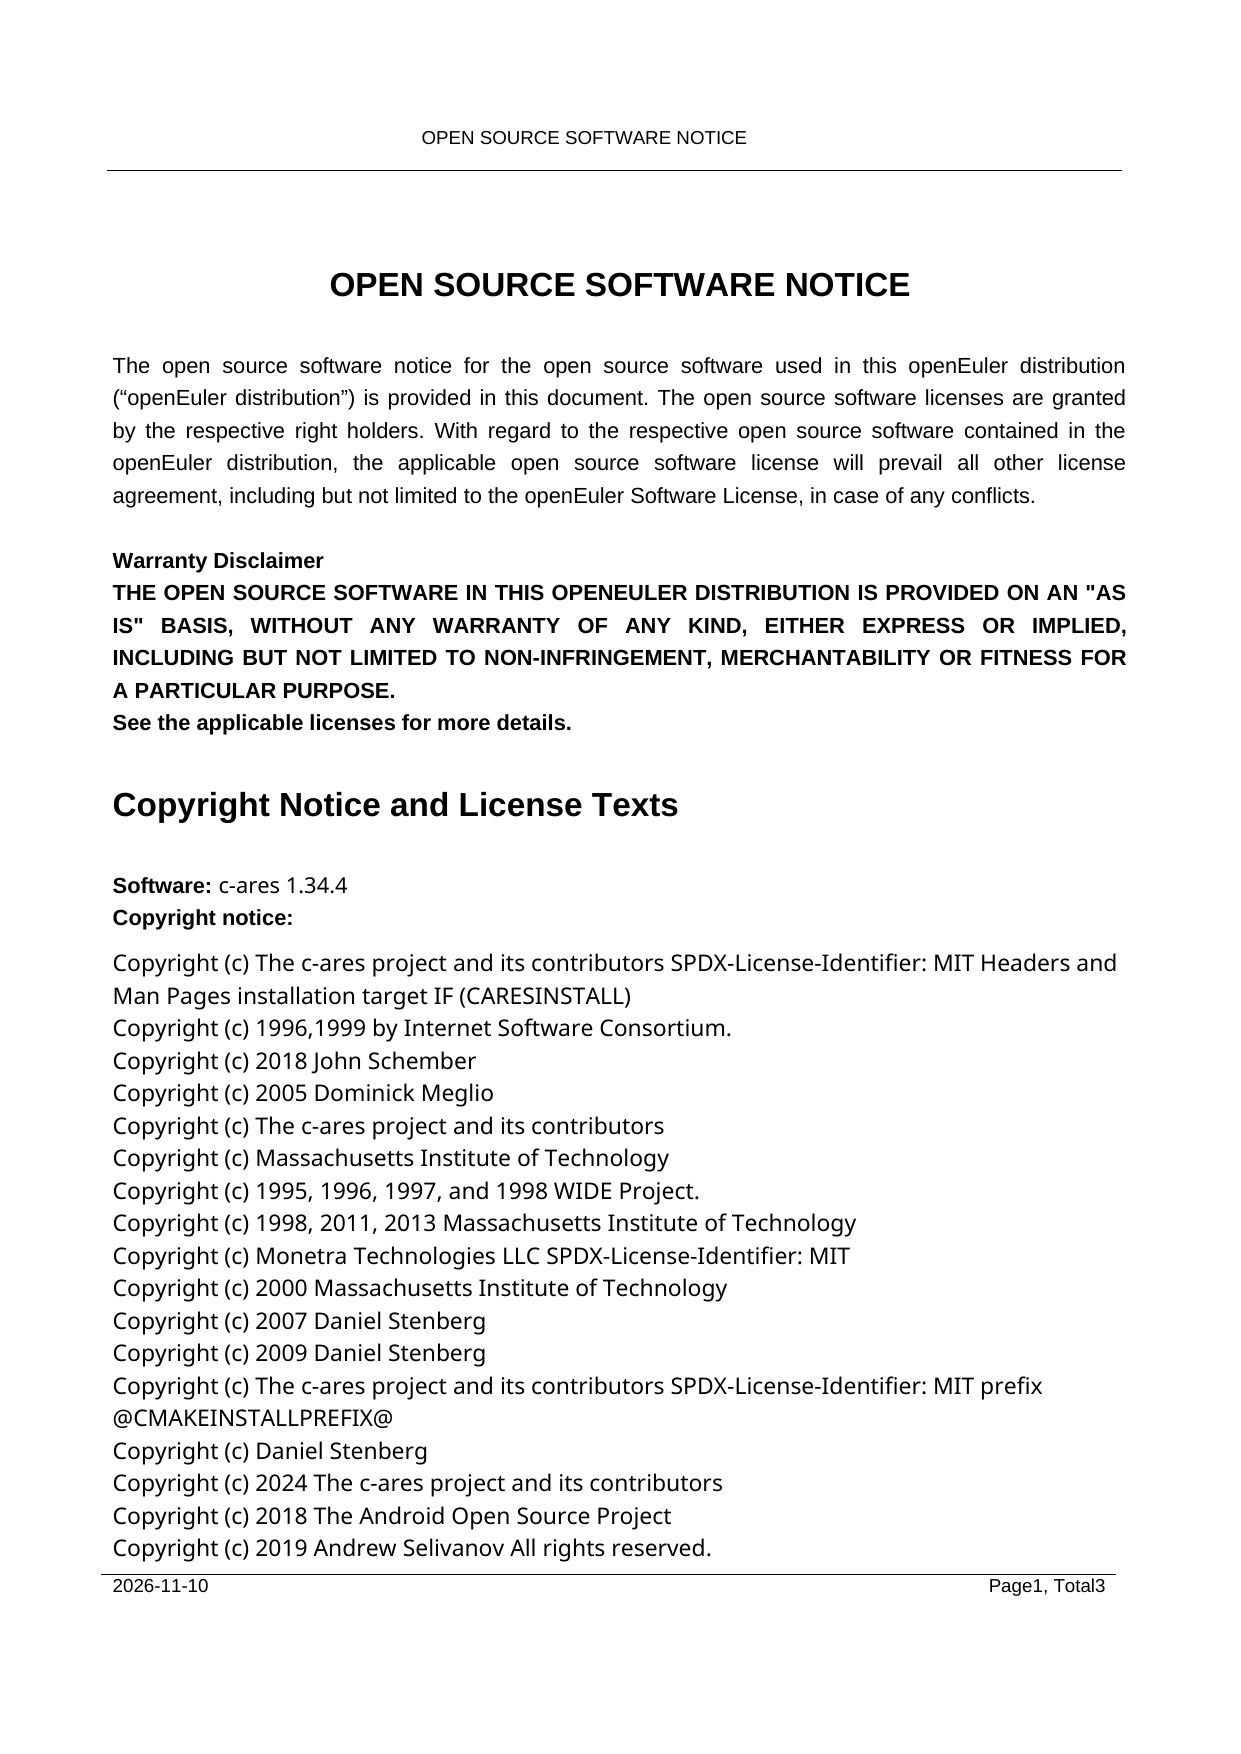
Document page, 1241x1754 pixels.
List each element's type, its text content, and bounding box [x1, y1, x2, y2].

text The open source software notice for the open source software used in this openEuler distribution (“openEuler distribution”) is provided in this document. The open source software licenses are granted by the respective right holders. With regard to the respective open source software contained in the openEuler distribution, the applicable open source software license will prevail all other license agreement, including but not limited to the openEuler Software License, in case of any conflicts. [112, 349, 1128, 511]
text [112, 947, 1128, 1564]
title Software: c-ares 1.34.4 [112, 869, 1128, 901]
text Copyright notice: [112, 901, 1128, 934]
text Warranty Disclaimer [112, 544, 1128, 576]
text THE OPEN SOURCE SOFTWARE IN THIS OPENEULER DISTRIBUTION IS PROVIDED ON AN "AS IS" BASIS, WITHOUT ANY WARRANTY OF ANY KIND, EITHER EXPRESS OR IMPLIED, INCLUDING BUT NOT LIMITED TO NON-INFRINGEMENT, MERCHANTABILITY OR FITNESS FOR A PARTICULAR PURPOSE. See the applicable licenses for more details. [112, 576, 1128, 739]
text OPEN SOURCE SOFTWARE NOTICE [112, 251, 1128, 316]
text Copyright Notice and License Texts [112, 771, 1128, 836]
